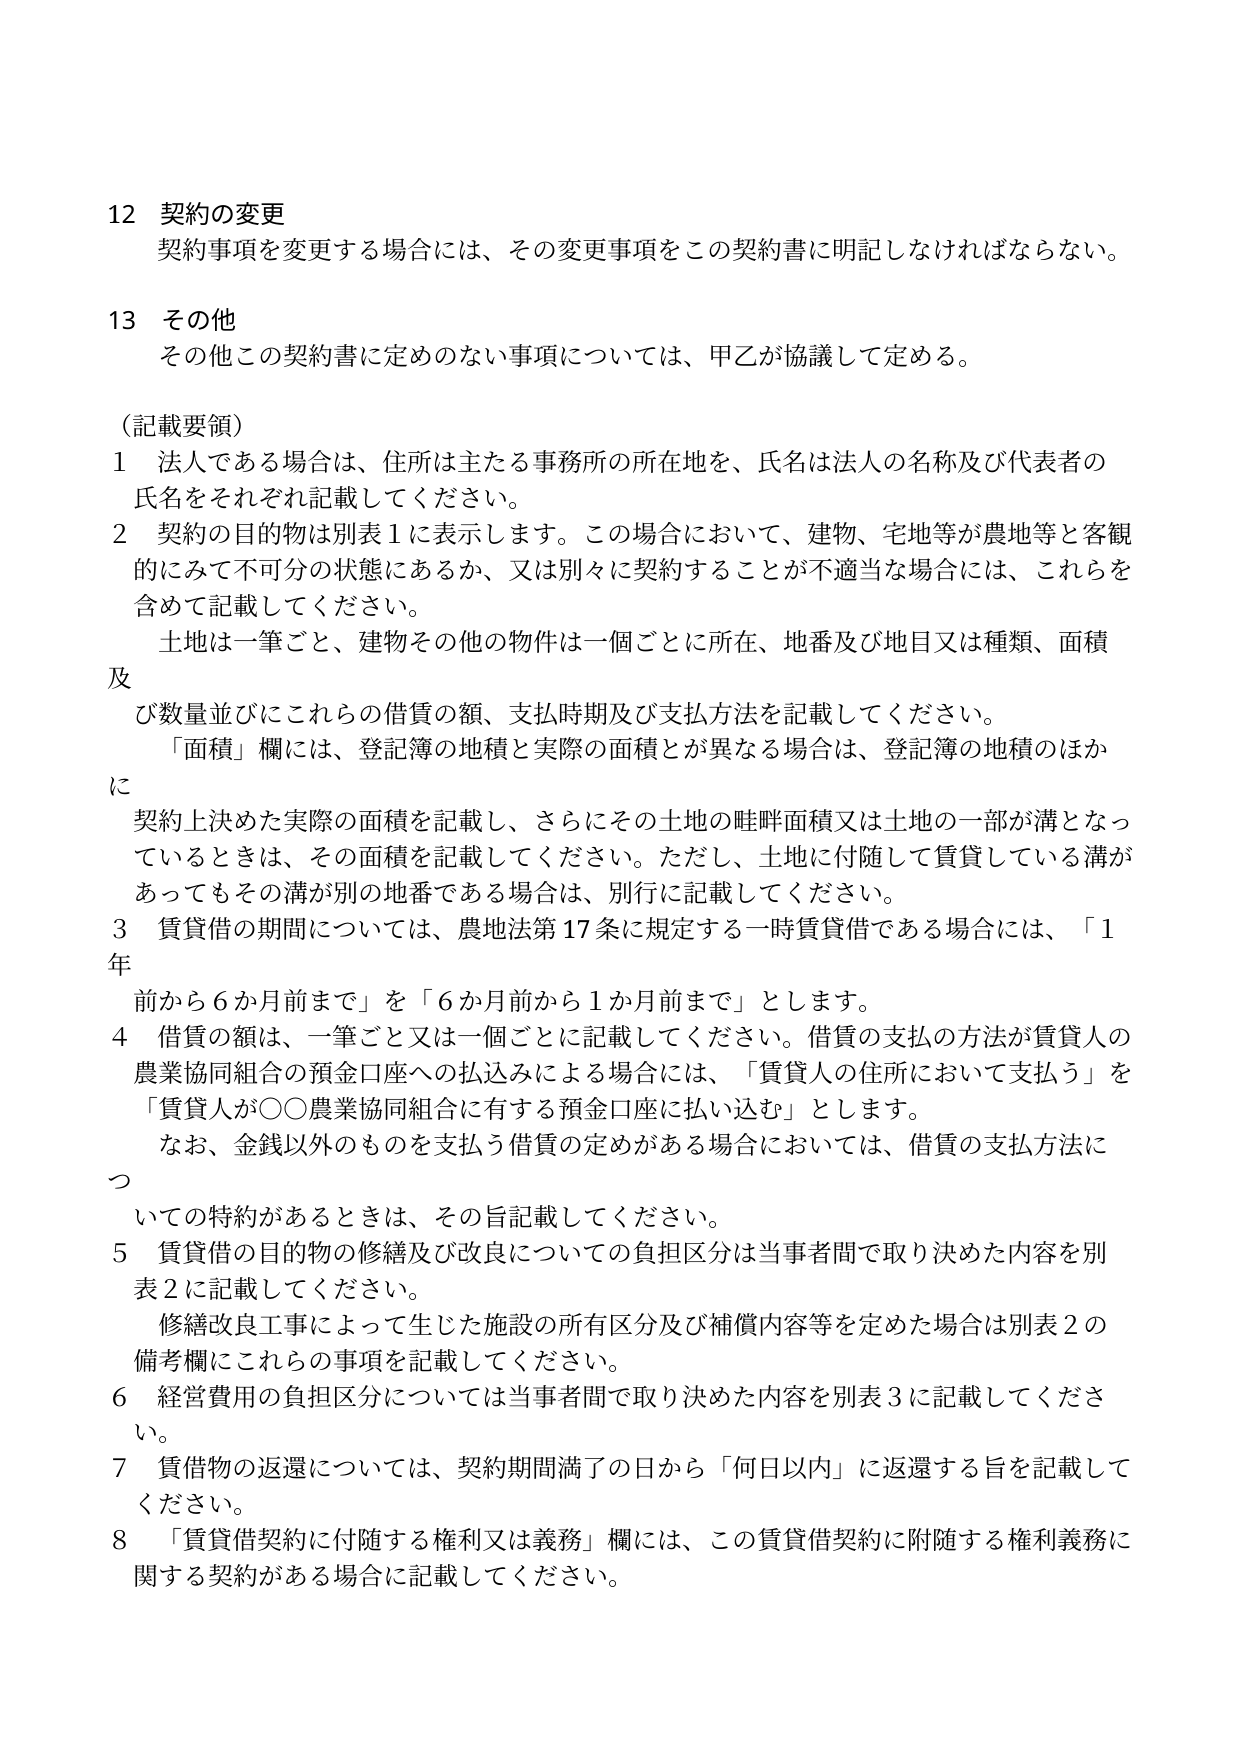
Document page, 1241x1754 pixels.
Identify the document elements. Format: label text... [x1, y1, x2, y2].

text 「賃貸人が○○農業協同組合に有する預金口座に払い込む」とします。 [107, 1090, 1133, 1126]
text ２ 契約の目的物は別表１に表示します。この場合において、建物、宅地等が農地等と客観 [107, 514, 1133, 551]
text なお、金銭以外のものを支払う借賃の定めがある場合においては、借賃の支払方法につ [107, 1126, 1133, 1197]
text ているときは、その面積を記載してください。ただし、土地に付随して賃貸している溝が [107, 838, 1133, 874]
text 備考欄にこれらの事項を記載してください。 [107, 1341, 1133, 1377]
text （記載要領） [107, 407, 1133, 443]
text 修繕改良工事によって生じた施設の所有区分及び補償内容等を定めた場合は別表２の [107, 1305, 1133, 1341]
text い。 [107, 1413, 1133, 1449]
text 氏名をそれぞれ記載してください。 [107, 479, 1133, 514]
text 関する契約がある場合に記載してください。 [107, 1557, 1133, 1593]
text 13 その他 [107, 301, 1133, 337]
text ください。 [107, 1485, 1133, 1521]
text ３ 賃貸借の期間については、農地法第17条に規定する一時賃貸借である場合には、「１年 [107, 910, 1133, 982]
text ６ 経営費用の負担区分については当事者間で取り決めた内容を別表３に記載してくださ [107, 1377, 1133, 1413]
text ５ 賃貸借の目的物の修繕及び改良についての負担区分は当事者間で取り決めた内容を別 [107, 1233, 1133, 1269]
text び数量並びにこれらの借賃の額、支払時期及び支払方法を記載してください。 [107, 694, 1133, 730]
text いての特約があるときは、その旨記載してください。 [107, 1197, 1133, 1233]
text 含めて記載してください。 [107, 586, 1133, 622]
text ７ 賃借物の返還については、契約期間満了の日から「何日以内」に返還する旨を記載して [107, 1449, 1133, 1485]
text 契約事項を変更する場合には、その変更事項をこの契約書に明記しなければならない。 [107, 231, 1133, 266]
text 「面積」欄には、登記簿の地積と実際の面積とが異なる場合は、登記簿の地積のほかに [107, 730, 1133, 802]
text 前から６か月前まで」を「６か月前から１か月前まで」とします。 [107, 982, 1133, 1018]
text その他この契約書に定めのない事項については、甲乙が協議して定める。 [107, 337, 1133, 373]
text あってもその溝が別の地番である場合は、別行に記載してください。 [107, 874, 1133, 910]
text ８ 「賃貸借契約に付随する権利又は義務」欄には、この賃貸借契約に附随する権利義務に [107, 1521, 1133, 1557]
text 農業協同組合の預金口座への払込みによる場合には、「賃貸人の住所において支払う」を [107, 1054, 1133, 1090]
text 土地は一筆ごと、建物その他の物件は一個ごとに所在、地番及び地目又は種類、面積及 [107, 622, 1133, 694]
text １ 法人である場合は、住所は主たる事務所の所在地を、氏名は法人の名称及び代表者の [107, 443, 1133, 479]
text 表２に記載してください。 [107, 1269, 1133, 1305]
text 契約上決めた実際の面積を記載し、さらにその土地の畦畔面積又は土地の一部が溝となっ [107, 802, 1133, 838]
text ４ 借賃の額は、一筆ごと又は一個ごとに記載してください。借賃の支払の方法が賃貸人の [107, 1018, 1133, 1054]
text 的にみて不可分の状態にあるか、又は別々に契約することが不適当な場合には、これらを [107, 551, 1133, 586]
text 12 契約の変更 [107, 194, 1133, 231]
